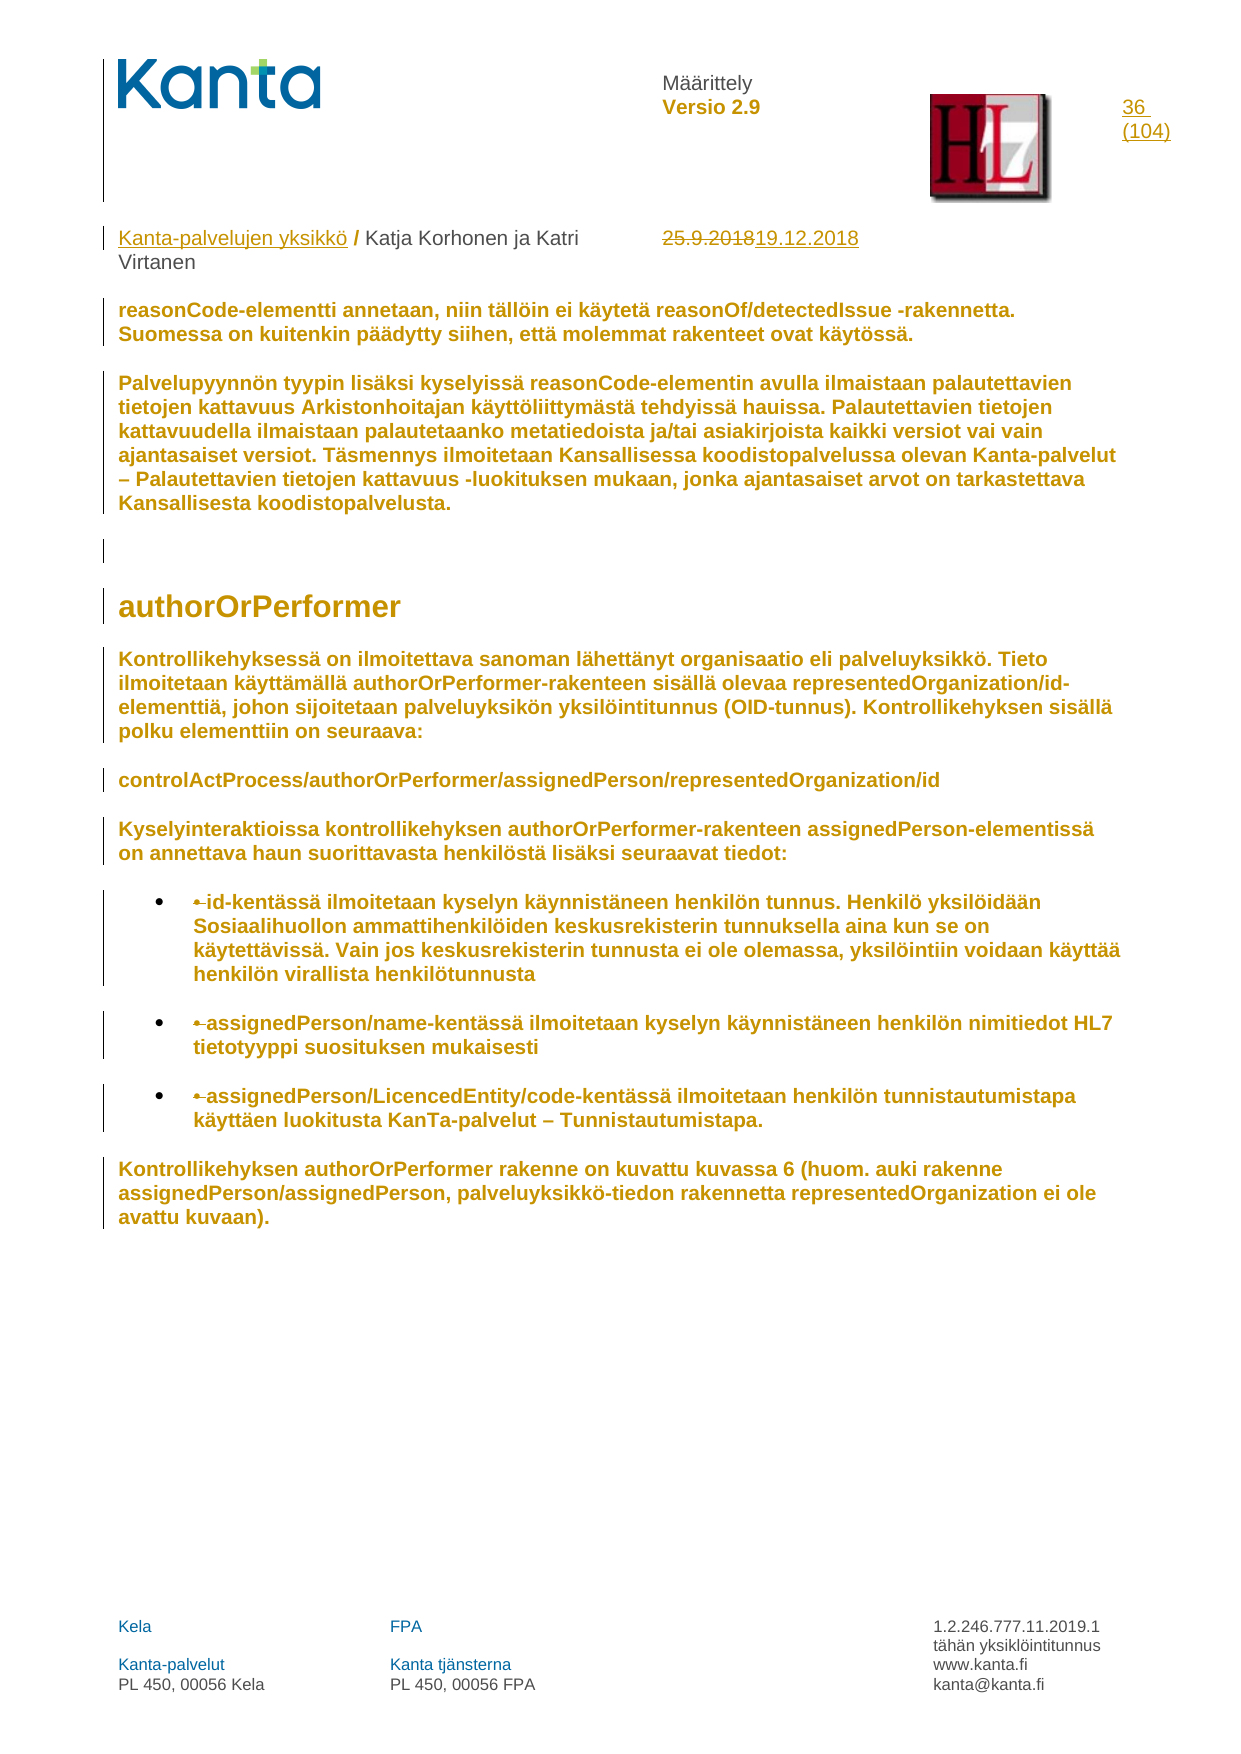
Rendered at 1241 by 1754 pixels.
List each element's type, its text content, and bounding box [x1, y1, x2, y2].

list assignedPerson/name-kentässä ilmoitetaan kyselyn käynnistäneen henkilön nimitiedot HL7 tietotyyppi suosituksen mukaisesti [156, 1011, 1122, 1059]
text Kontrollikehyksessä on ilmoitettava sanoman lähettänyt organisaatio eli palveluyksikkö. Tieto ilmoitetaan käyttämällä authorOrPerformer-rakenteen sisällä olevaa representedOrganization/id-elementtiä, johon sijoitetaan palveluyksikön yksilöintitunnus (OID-tunnus). Kontrollikehyksen sisällä polku elementtiin on seuraava: [118, 647, 1122, 743]
picture [930, 94, 1053, 203]
list id-kentässä ilmoitetaan kyselyn käynnistäneen henkilön tunnus. Henkilö yksilöidään Sosiaalihuollon ammattihenkilöiden keskusrekisterin tunnuksella aina kun se on käytettävissä. Vain jos keskusrekisterin tunnusta ei ole olemassa, yksilöintiin voidaan käyttää henkilön virallista henkilötunnusta [156, 890, 1122, 986]
text controlActProcess/authorOrPerformer/assignedPerson/representedOrganization/id [118, 768, 1122, 792]
text Kontrollikehyksen authorOrPerformer rakenne on kuvattu kuvassa 6 (huom. auki rakenne assignedPerson/assignedPerson, palveluyksikkö-tiedon rakennetta representedOrganization ei ole avattu kuvaan). [118, 1157, 1122, 1229]
list assignedPerson/LicencedEntity/code-kentässä ilmoitetaan henkilön tunnistautumistapa käyttäen luokitusta KanTa-palvelut – Tunnistautumistapa. [156, 1084, 1122, 1132]
text Kyselyinteraktioissa kontrollikehyksen authorOrPerformer-rakenteen assignedPerson-elementissä on annettava haun suorittavasta henkilöstä lisäksi seuraavat tiedot: [118, 817, 1122, 865]
subtitle authorOrPerformer [118, 588, 1122, 624]
text Palvelupyynnön tyypin lisäksi kyselyissä reasonCode-elementin avulla ilmaistaan palautettavien tietojen kattavuus Arkistonhoitajan käyttöliittymästä tehdyissä hauissa. Palautettavien tietojen kattavuudella ilmaistaan palautetaanko metatiedoista ja/tai asiakirjoista kaikki versiot vai vain ajantasaiset versiot. Täsmennys ilmoitetaan Kansallisessa koodistopalvelussa olevan Kanta-palvelut – Palautettavien tietojen kattavuus -luokituksen mukaan, jonka ajantasaiset arvot on tarkastettava Kansallisesta koodistopalvelusta. [118, 371, 1122, 514]
picture [118, 59, 321, 109]
